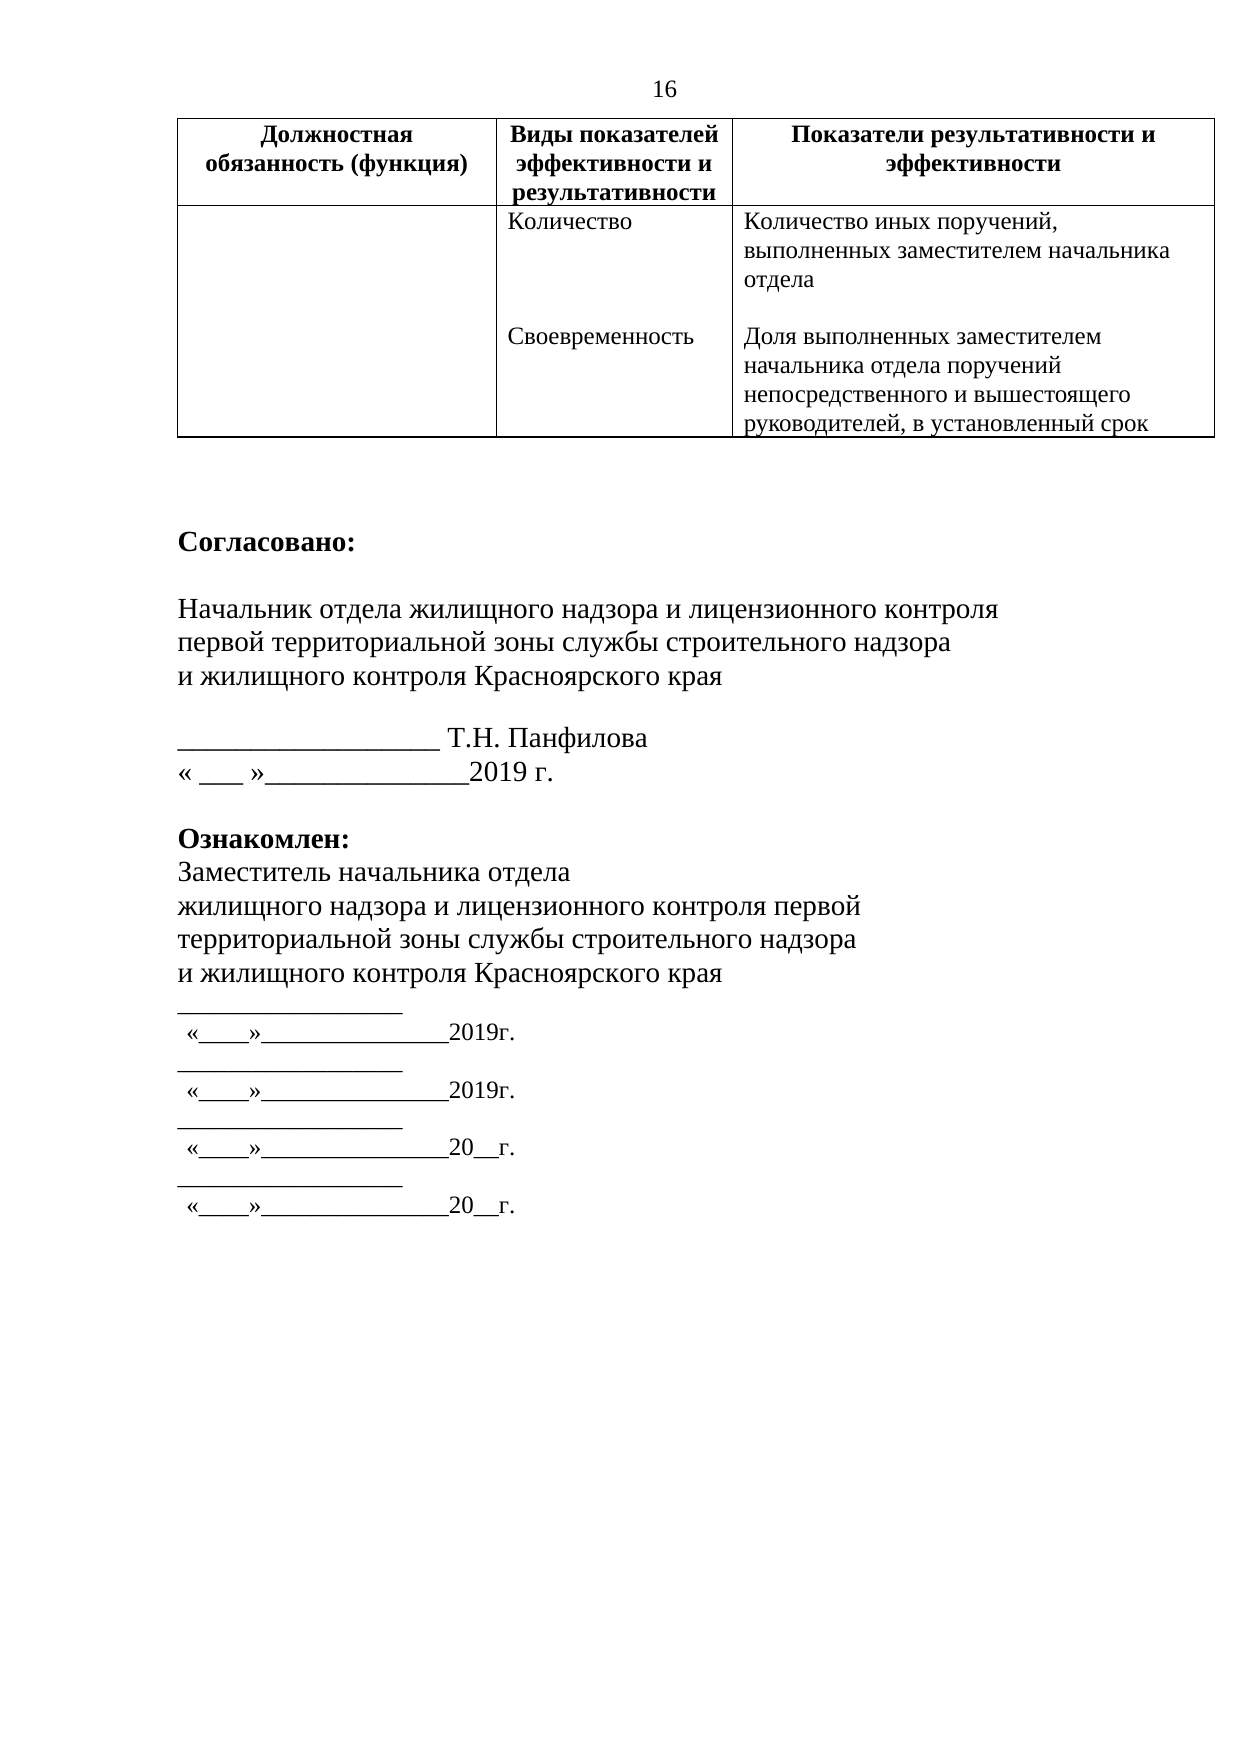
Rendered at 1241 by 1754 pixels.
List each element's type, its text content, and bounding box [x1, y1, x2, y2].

text __________________ [177, 988, 1152, 1017]
text и жилищного контроля Красноярского края [177, 658, 1152, 691]
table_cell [733, 206, 1214, 436]
text __________________ [177, 1161, 1152, 1190]
table_header Должностная обязанность (функция) [178, 119, 496, 205]
text «____»_______________20__г. [180, 1132, 1152, 1161]
text Заместитель начальника отдела [177, 854, 1152, 888]
table_header Показатели результативности и эффективности [733, 119, 1214, 205]
text « ___ »______________2019 г. [177, 754, 1152, 787]
text «____»_______________20__г. [180, 1190, 1152, 1218]
text территориальной зоны службы строительного надзора [177, 921, 1152, 955]
text «____»_______________2019г. [180, 1017, 1152, 1046]
text первой территориальной зоны службы строительного надзора [177, 624, 1152, 658]
text и жилищного контроля Красноярского края [177, 955, 1152, 988]
text «____»_______________2019г. [180, 1075, 1152, 1103]
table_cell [178, 206, 496, 436]
text __________________ [177, 1046, 1152, 1075]
text __________________ Т.Н. Панфилова [177, 720, 1152, 754]
table_header Виды показателей эффективности и результативности [497, 119, 732, 205]
text Ознакомлен: [177, 821, 1152, 854]
table_cell Качество Количество Своевременность [497, 206, 732, 436]
text жилищного надзора и лицензионного контроля первой [177, 888, 1152, 921]
text __________________ [177, 1103, 1152, 1132]
text Согласовано: [177, 524, 1152, 557]
text Начальник отдела жилищного надзора и лицензионного контроля [177, 591, 1152, 624]
